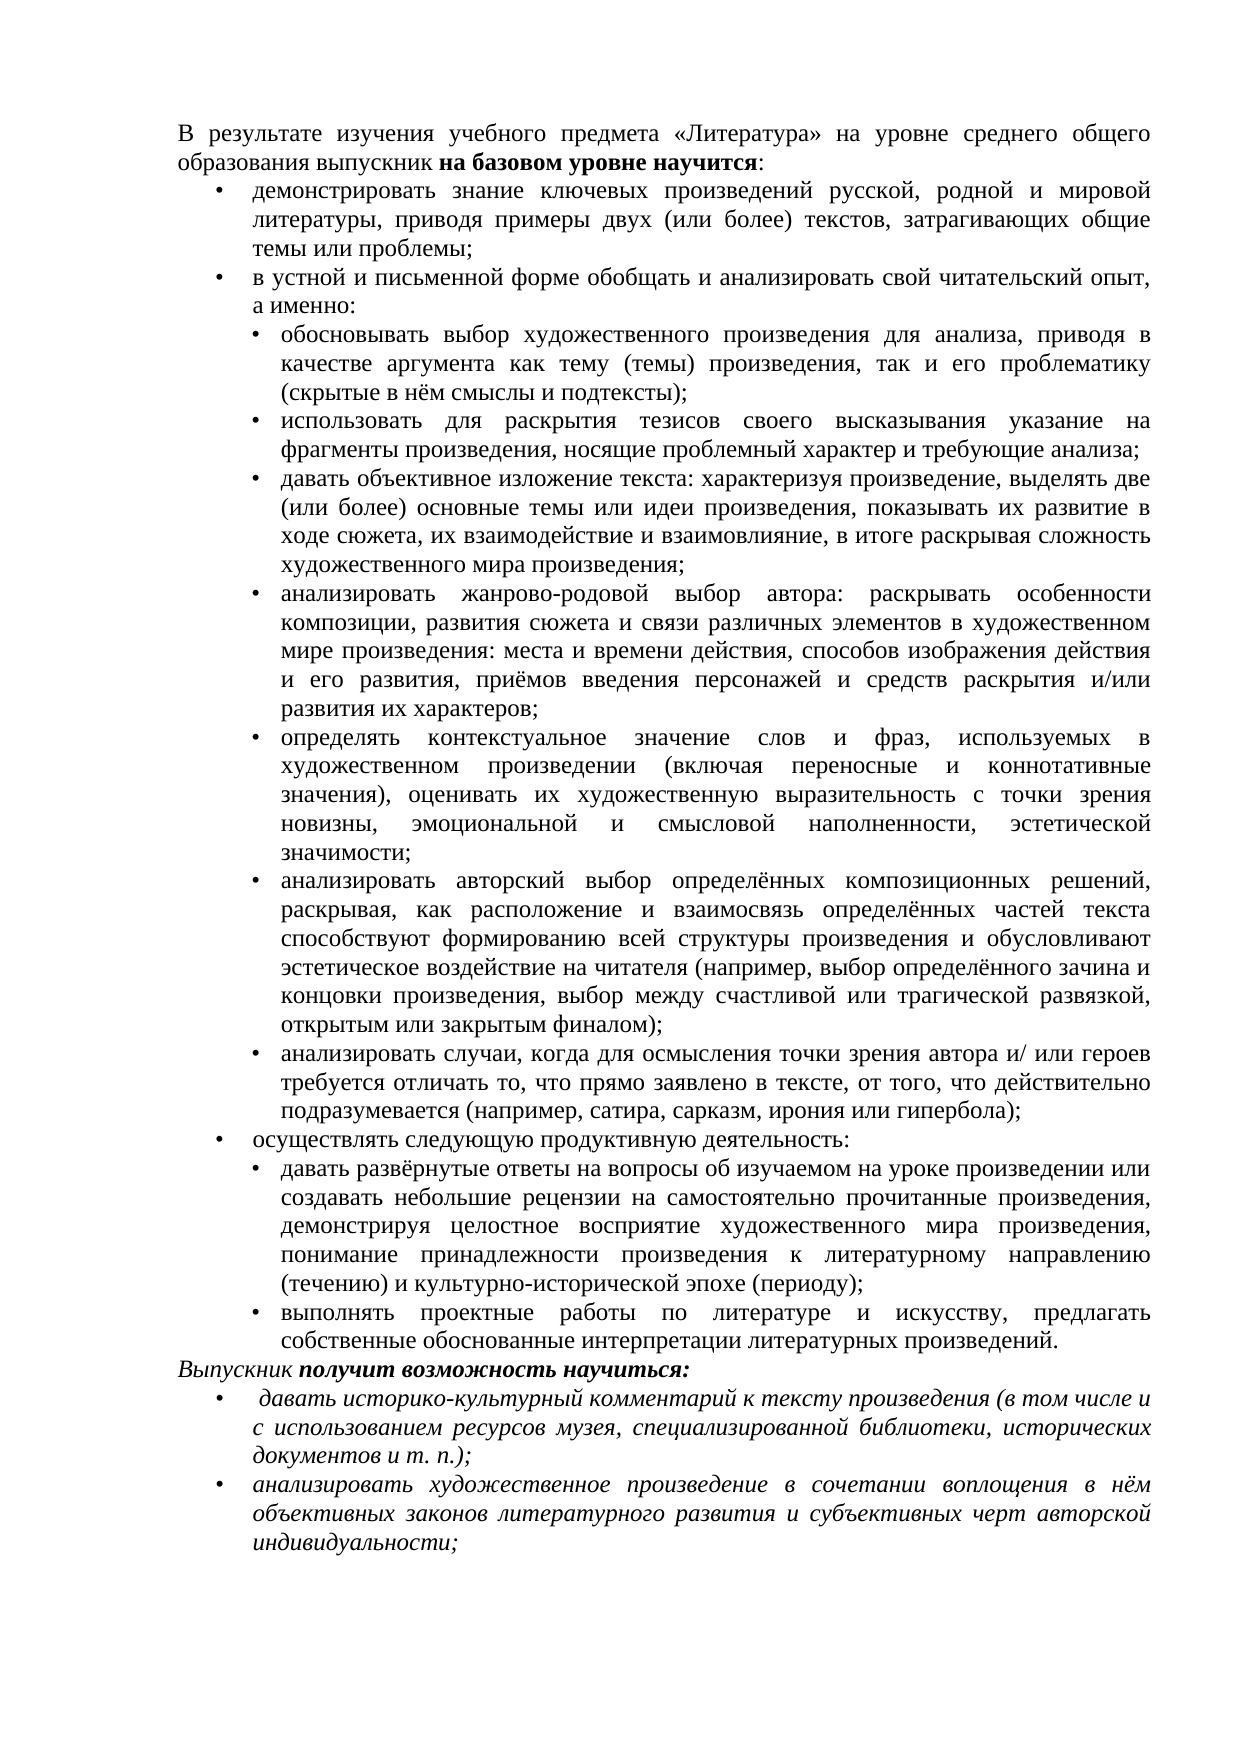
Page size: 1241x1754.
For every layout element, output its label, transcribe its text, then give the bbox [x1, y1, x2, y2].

list анализировать случаи, когда для осмысления точки зрения автора и/ или героев требуется отличать то, что прямо заявлено в тексте, от того, что действительно подразумевается (например, сатира, сарказм, ирония или гипербола); [251, 1038, 1152, 1124]
list использовать для раскрытия тезисов своего высказывания указание на фрагменты произведения, носящие проблемный характер и требующие анализа; [251, 406, 1152, 463]
list давать историко-культурный комментарий к тексту произведения (в том числе и с использованием ресурсов музея, специализированной библиотеки, исторических документов и т. п.); [215, 1383, 1152, 1469]
text В результате изучения учебного предмета «Литература» на уровне среднего общего образования выпускник на базовом уровне научится: [177, 118, 1152, 176]
list определять контекстуальное значение слов и фраз, используемых в художественном произведении (включая переносные и коннотативные значения), оценивать их художественную выразительность с точки зрения новизны, эмоциональной и смысловой наполненности, эстетической значимости; [251, 722, 1152, 866]
list в устной и письменной форме обобщать и анализировать свой читательский опыт, а именно: [215, 262, 1152, 319]
text Выпускник получит возможность научиться: [177, 1354, 1152, 1383]
list обосновывать выбор художественного произведения для анализа, приводя в качестве аргумента как тему (темы) произведения, так и его проблематику (скрытые в нём смыслы и подтексты); [251, 319, 1152, 406]
list демонстрировать знание ключевых произведений русской, родной и мировой литературы, приводя примеры двух (или более) текстов, затрагивающих общие темы или проблемы; [215, 176, 1152, 262]
list давать объективное изложение текста: характеризуя произведение, выделять две (или более) основные темы или идеи произведения, показывать их развитие в ходе сюжета, их взаимодействие и взаимовлияние, в итоге раскрывая сложность художественного мира произведения; [251, 463, 1152, 578]
list выполнять проектные работы по литературе и искусству, предлагать собственные обоснованные интерпретации литературных произведений. [251, 1297, 1152, 1354]
list анализировать авторский выбор определённых композиционных решений, раскрывая, как расположение и взаимосвязь определённых частей текста способствуют формированию всей структуры произведения и обусловливают эстетическое воздействие на читателя (например, выбор определённого зачина и концовки произведения, выбор между счастливой или трагической развязкой, открытым или закрытым финалом); [251, 866, 1152, 1038]
list анализировать художественное произведение в сочетании воплощения в нём объективных законов литературного развития и субъективных черт авторской индивидуальности; [215, 1469, 1152, 1556]
list осуществлять следующую продуктивную деятельность: [215, 1124, 1152, 1153]
list давать развёрнутые ответы на вопросы об изучаемом на уроке произведении или создавать небольшие рецензии на самостоятельно прочитанные произведения, демонстрируя целостное восприятие художественного мира произведения, понимание принадлежности произведения к литературному направлению (течению) и культурно-исторической эпохе (периоду); [251, 1153, 1152, 1297]
list анализировать жанрово-родовой выбор автора: раскрывать особенности композиции, развития сюжета и связи различных элементов в художественном мире произведения: места и времени действия, способов изображения действия и его развития, приёмов введения персонажей и средств раскрытия и/или развития их характеров; [251, 578, 1152, 722]
